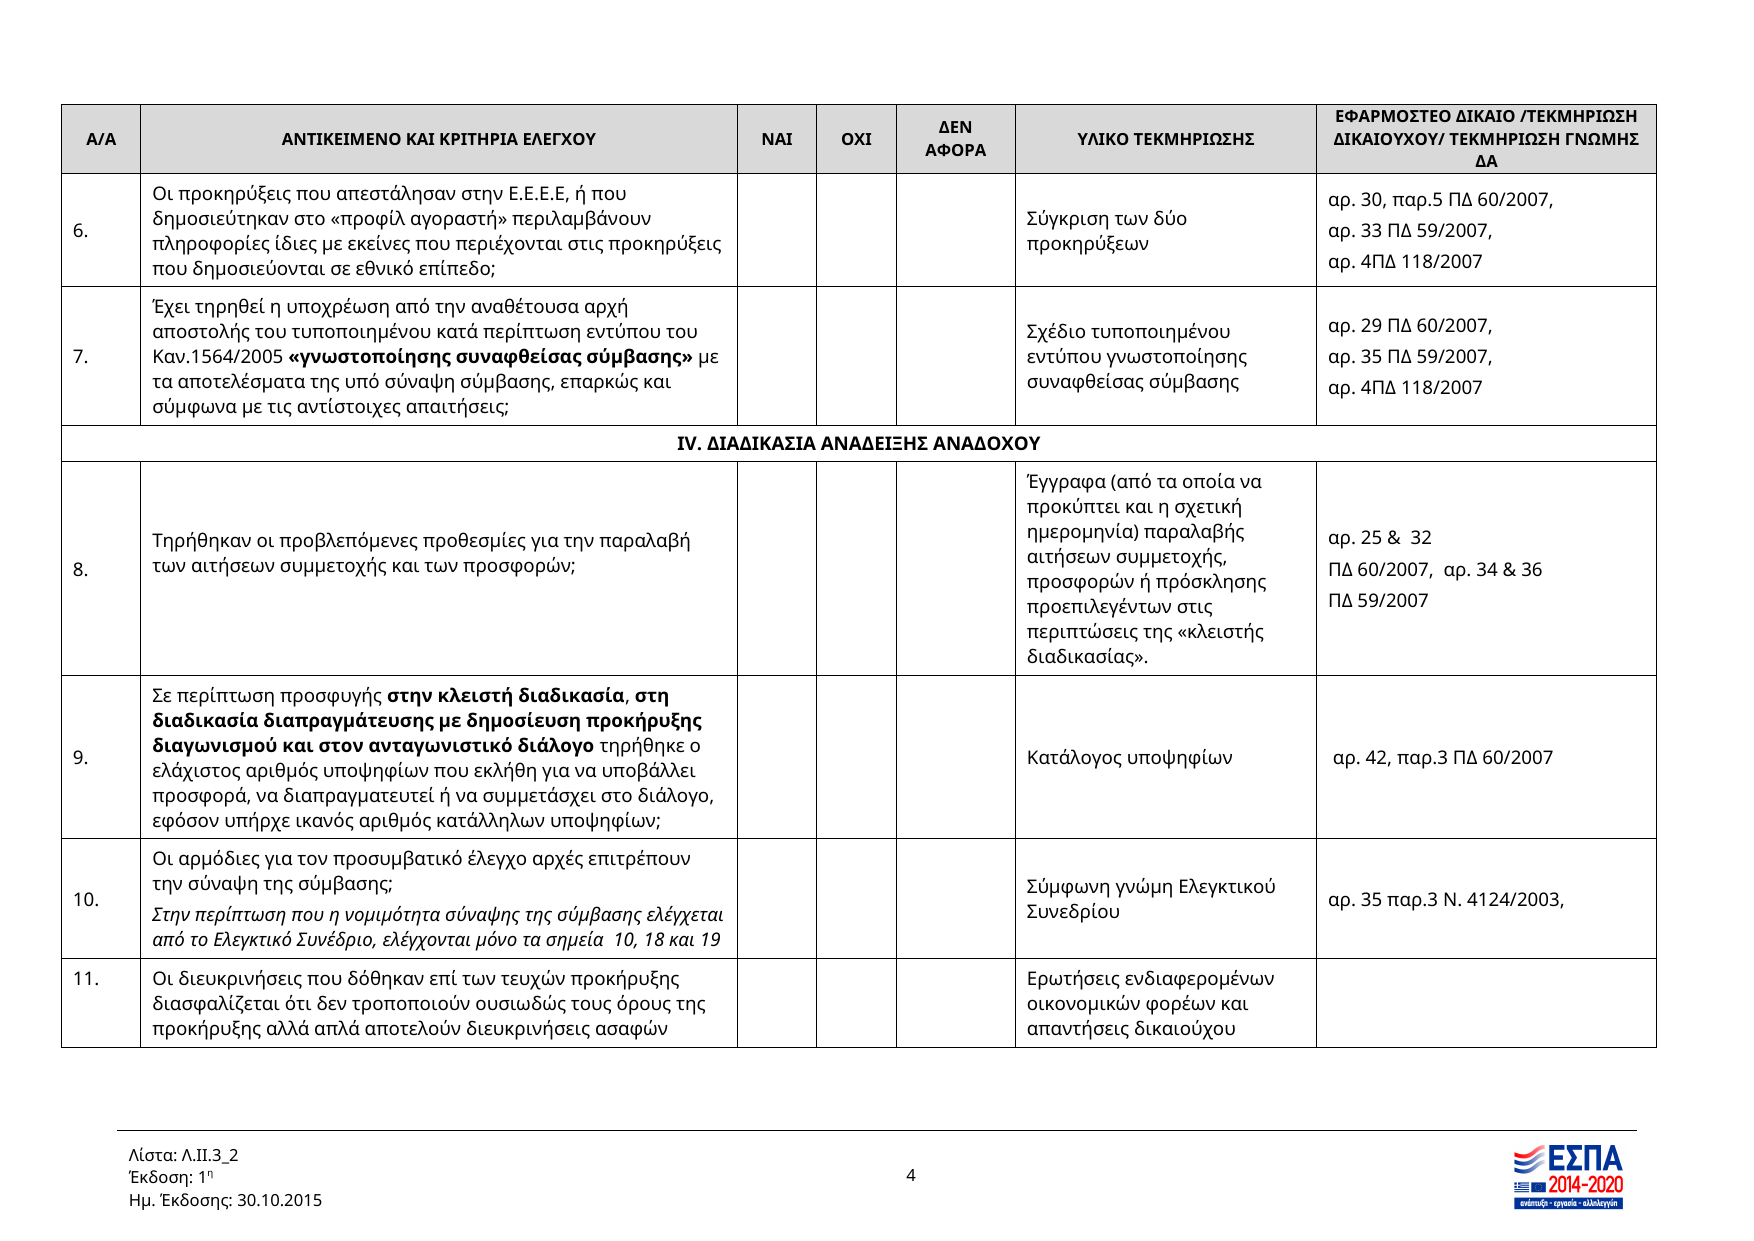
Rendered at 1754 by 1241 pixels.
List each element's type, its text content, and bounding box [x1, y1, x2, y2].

table_cell [897, 839, 1015, 958]
table_cell [738, 839, 816, 958]
table_cell Έγγραφα (από τα οποία να προκύπτει και η σχετική ημερομηνία) παραλαβής αιτήσεων συμμετοχής, προσφορών ή πρόσκλησης προεπιλεγέντων στις περιπτώσεις της «κλειστής διαδικασίας». [1016, 462, 1316, 675]
table_cell Σύγκριση των δύο προκηρύξεων [1016, 174, 1316, 286]
table_cell αρ. 29 ΠΔ 60/2007, αρ. 35 ΠΔ 59/2007, αρ. 4ΠΔ 118/2007 [1317, 287, 1656, 425]
table_cell [817, 839, 896, 958]
table_cell [817, 462, 896, 675]
table_cell [738, 462, 816, 675]
table_cell [897, 287, 1015, 425]
table_cell αρ. 35 παρ.3 Ν. 4124/2003, [1317, 839, 1656, 958]
table_cell [817, 676, 896, 838]
table_cell Σύμφωνη γνώμη Ελεγκτικού Συνεδρίου [1016, 839, 1316, 958]
table_cell [817, 287, 896, 425]
table_cell [738, 676, 816, 838]
table_cell Τηρήθηκαν οι προβλεπόμενες προθεσμίες για την παραλαβή των αιτήσεων συμμετοχής και των προσφορών; [141, 462, 737, 675]
table_header ΝΑΙ [738, 105, 816, 173]
table_cell 9. [62, 676, 140, 838]
table_cell Έχει τηρηθεί η υποχρέωση από την αναθέτουσα αρχή αποστολής του τυποποιημένου κατά περίπτωση εντύπου του Καν.1564/2005 «γνωστοποίησης συναφθείσας σύμβασης» με τα αποτελέσματα της υπό σύναψη σύμβασης, επαρκώς και σύμφωνα με τις αντίστοιχες απαιτήσεις; [141, 287, 737, 425]
table_cell 6. [62, 174, 140, 286]
table_cell Οι προκηρύξεις που απεστάλησαν στην Ε.Ε.Ε.Ε, ή που δημοσιεύτηκαν στο «προφίλ αγοραστή» περιλαμβάνουν πληροφορίες ίδιες με εκείνες που περιέχονται στις προκηρύξεις που δημοσιεύονται σε εθνικό επίπεδο; [141, 174, 737, 286]
table_cell αρ. 42, παρ.3 ΠΔ 60/2007 [1317, 676, 1656, 838]
table_cell [897, 174, 1015, 286]
table_header ΥΛΙΚΟ ΤΕΚΜΗΡΙΩΣΗΣ [1016, 105, 1316, 173]
table_header ΔΕΝ ΑΦΟΡΑ [897, 105, 1015, 173]
table_cell Σχέδιο τυποποιημένου εντύπου γνωστοποίησης συναφθείσας σύμβασης [1016, 287, 1316, 425]
table_header Α/Α [62, 105, 140, 173]
table_cell [897, 959, 1015, 1047]
table_cell 8. [62, 462, 140, 675]
picture [1511, 1143, 1626, 1211]
table_cell [897, 462, 1015, 675]
table_cell [738, 959, 816, 1047]
table_cell [738, 287, 816, 425]
table_cell [817, 174, 896, 286]
table_cell 11. [62, 959, 140, 1047]
table_cell αρ. 30, παρ.5 ΠΔ 60/2007, αρ. 33 ΠΔ 59/2007, αρ. 4ΠΔ 118/2007 [1317, 174, 1656, 286]
table_cell [738, 174, 816, 286]
table_cell Οι αρμόδιες για τον προσυμβατικό έλεγχο αρχές επιτρέπουν την σύναψη της σύμβασης; Στην περίπτωση που η νομιμότητα σύναψης της σύμβασης ελέγχεται από το Ελεγκτικό Συνέδριο, ελέγχονται μόνο τα σημεία 10, 18 και 19 [141, 839, 737, 958]
table_header ΕΦΑΡΜΟΣΤΕΟ ΔΙΚΑΙΟ /ΤΕΚΜΗΡΙΩΣΗ ΔΙΚΑΙΟΥΧΟΥ/ ΤΕΚΜΗΡΙΩΣΗ ΓΝΩΜΗΣ ΔΑ [1317, 105, 1656, 173]
table_cell Σε περίπτωση προσφυγής στην κλειστή διαδικασία, στη διαδικασία διαπραγμάτευσης με δημοσίευση προκήρυξης διαγωνισμού και στον ανταγωνιστικό διάλογο τηρήθηκε ο ελάχιστος αριθμός υποψηφίων που εκλήθη για να υποβάλλει προσφορά, να διαπραγματευτεί ή να συμμετάσχει στο διάλογο, εφόσον υπήρχε ικανός αριθμός κατάλληλων υποψηφίων; [141, 676, 737, 838]
table_cell αρ. 25 & 32 ΠΔ 60/2007, αρ. 34 & 36 ΠΔ 59/2007 [1317, 462, 1656, 675]
table_cell [897, 676, 1015, 838]
table_header ΑΝΤΙΚΕΙΜΕΝΟ ΚΑΙ ΚΡΙΤΗΡΙΑ ΕΛΕΓΧΟΥ [141, 105, 737, 173]
table_cell 10. [62, 839, 140, 958]
table_cell IV. ΔΙΑΔΙΚΑΣΙΑ ΑΝΑΔΕΙΞΗΣ ΑΝΑΔΟΧΟΥ [62, 426, 1656, 461]
table_cell [817, 959, 896, 1047]
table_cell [141, 959, 737, 1047]
table_cell Κατάλογος υποψηφίων [1016, 676, 1316, 838]
table_cell 7. [62, 287, 140, 425]
table_cell [1317, 959, 1656, 1047]
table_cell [1016, 959, 1316, 1047]
table_header ΟΧΙ [817, 105, 896, 173]
